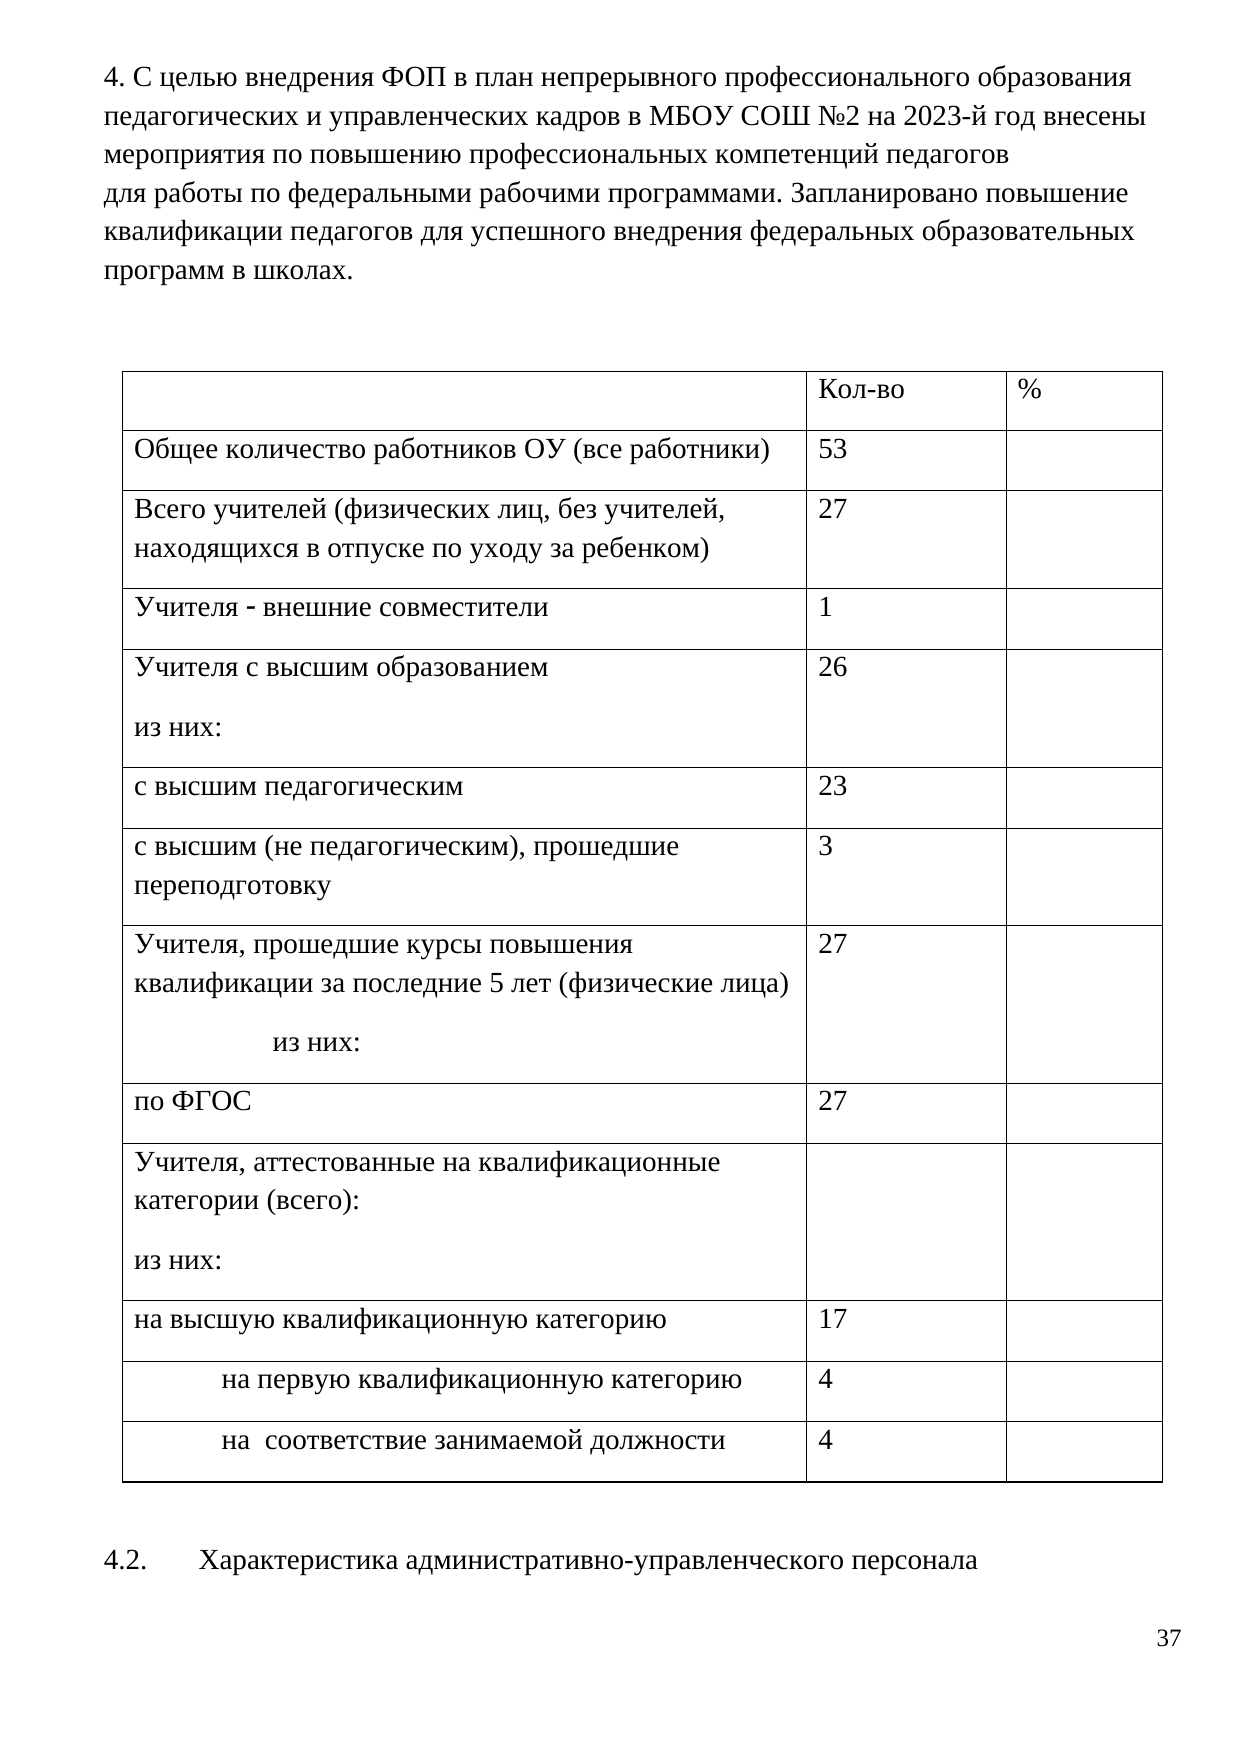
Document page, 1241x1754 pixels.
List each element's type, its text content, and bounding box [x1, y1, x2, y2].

table_cell Учителя с высшим образованием из них: [123, 650, 806, 767]
table_cell Учителя внешние совместители [123, 589, 806, 648]
text 4. С целью внедрения ФОП в план непрерывного профессионального образования педагогических и управленческих кадров в МБОУ СОШ №2 на 2023-й год внесены мероприятия по повышению профессиональных компетенций педагогов для работы по федеральными рабочими программами. Запланировано повышение квалификации педагогов для успешного внедрения федеральных образовательных программ в школах. [103, 59, 1181, 285]
table_cell [1007, 491, 1162, 588]
table_cell 4 [807, 1422, 1006, 1481]
table_cell [1007, 926, 1162, 1082]
table_cell 53 [807, 431, 1006, 490]
table_cell [1007, 1084, 1162, 1143]
table_cell Учителя, аттестованные на квалификационные категории (всего): из них: [123, 1144, 806, 1300]
table_cell Учителя, прошедшие курсы повышения квалификации за последние 5 лет (физические лица) из них: [123, 926, 806, 1082]
text 4.2. Характеристика административно-управленческого персонала [103, 1542, 1181, 1575]
table_cell [1007, 1144, 1162, 1300]
table_cell с высшим педагогическим [123, 768, 806, 827]
table_cell [1007, 431, 1162, 490]
table_cell [1007, 1301, 1162, 1361]
table_cell 3 [807, 829, 1006, 925]
table_header [123, 372, 806, 430]
table_cell [1007, 650, 1162, 767]
table_cell [1007, 589, 1162, 648]
table_cell 27 [807, 491, 1006, 588]
table_cell 27 [807, 1084, 1006, 1143]
table_cell 23 [807, 768, 1006, 827]
table_cell 26 [807, 650, 1006, 767]
table_cell 1 [807, 589, 1006, 648]
table_cell [1007, 768, 1162, 827]
table_cell 4 [807, 1362, 1006, 1421]
table_cell Общее количество работников ОУ (все работники) [123, 431, 806, 490]
table_cell [1007, 1362, 1162, 1421]
table_cell по ФГОС [123, 1084, 806, 1143]
table_cell [1007, 1422, 1162, 1481]
table_cell на высшую квалификационную категорию [123, 1301, 806, 1361]
table_cell на первую квалификационную категорию [123, 1362, 806, 1421]
table_cell на соответствие занимаемой должности [123, 1422, 806, 1481]
table_header % [1007, 372, 1162, 430]
table_cell [807, 1144, 1006, 1300]
table_header Кол-во [807, 372, 1006, 430]
table_cell с высшим (не педагогическим), прошедшие переподготовку [123, 829, 806, 925]
table_cell 17 [807, 1301, 1006, 1361]
table_cell [1007, 829, 1162, 925]
table_cell Всего учителей (физических лиц, без учителей, находящихся в отпуске по уходу за ребенком) [123, 491, 806, 588]
table_cell 27 [807, 926, 1006, 1082]
